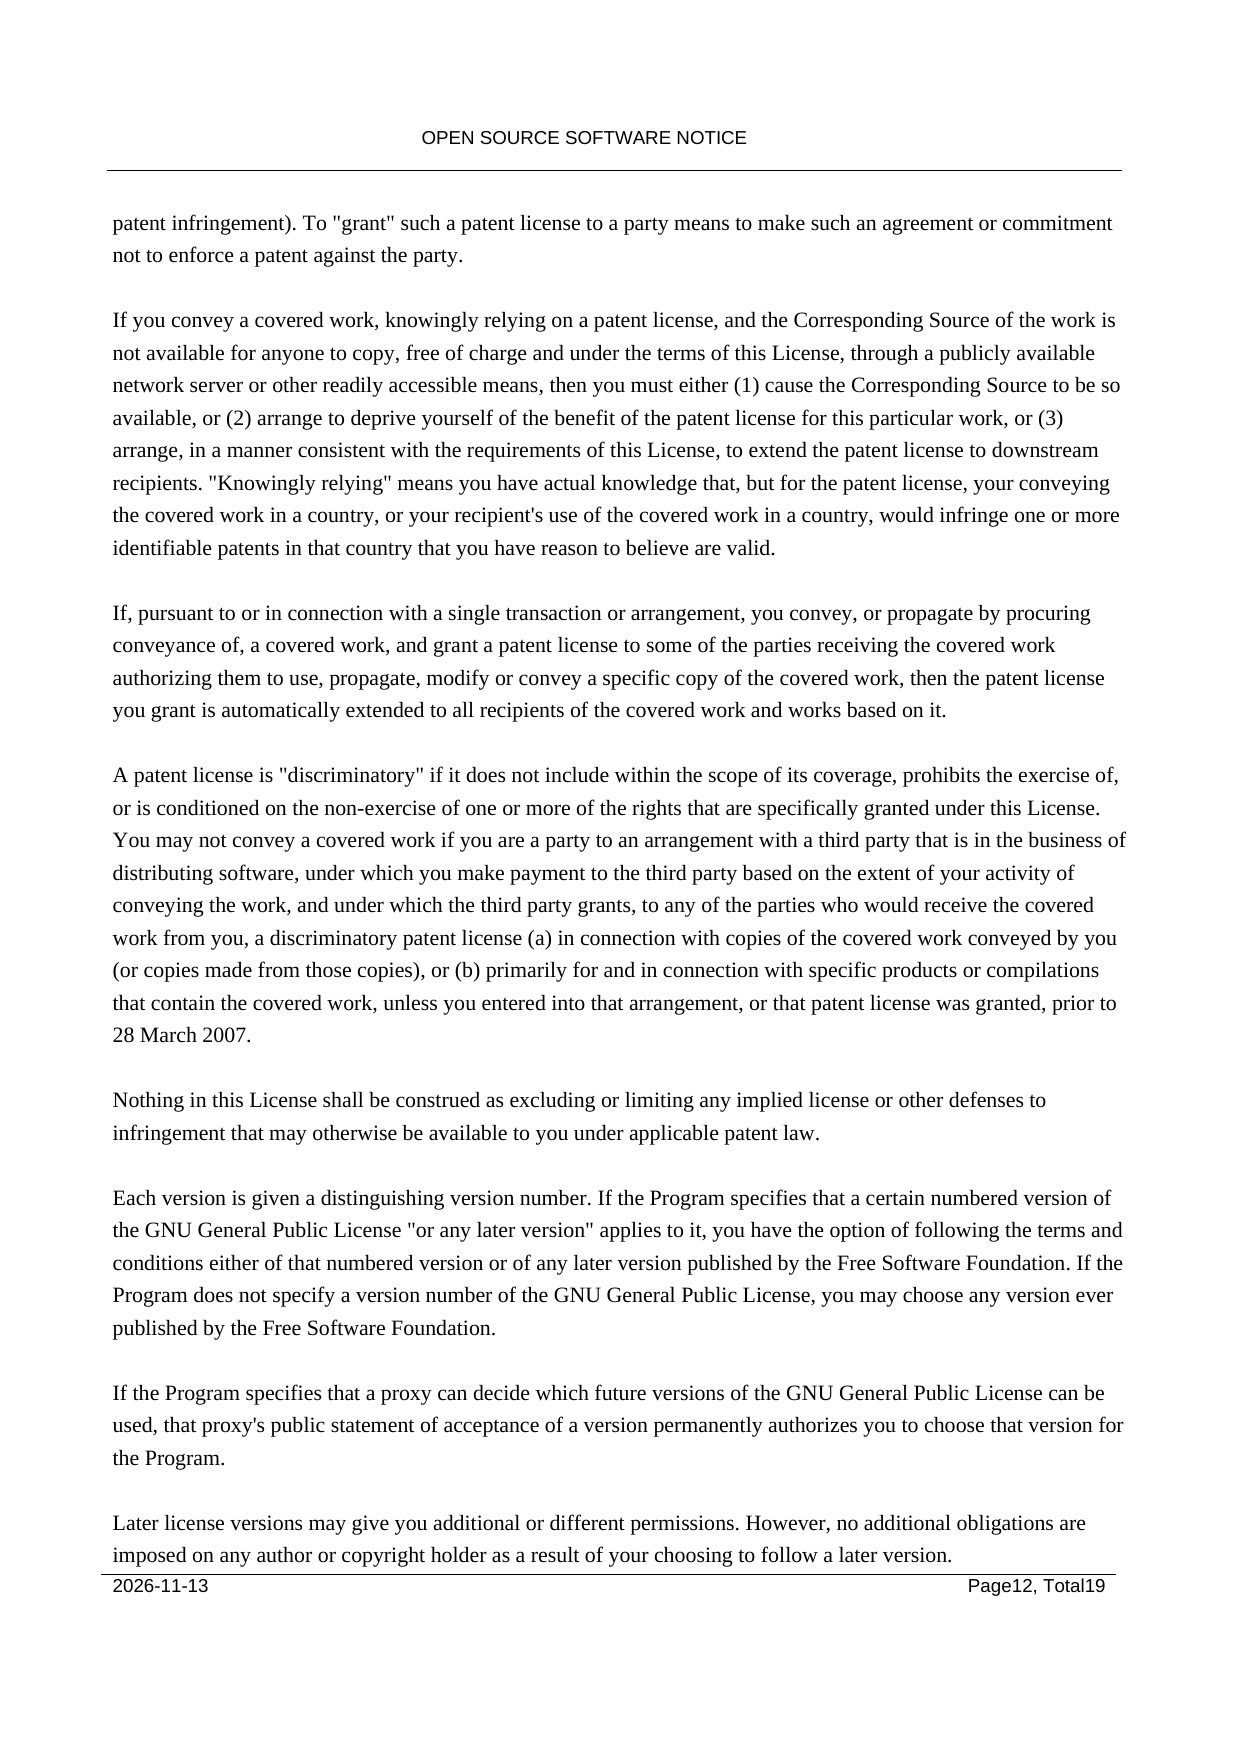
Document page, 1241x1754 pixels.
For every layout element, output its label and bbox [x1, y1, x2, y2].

text [112, 206, 1128, 1571]
